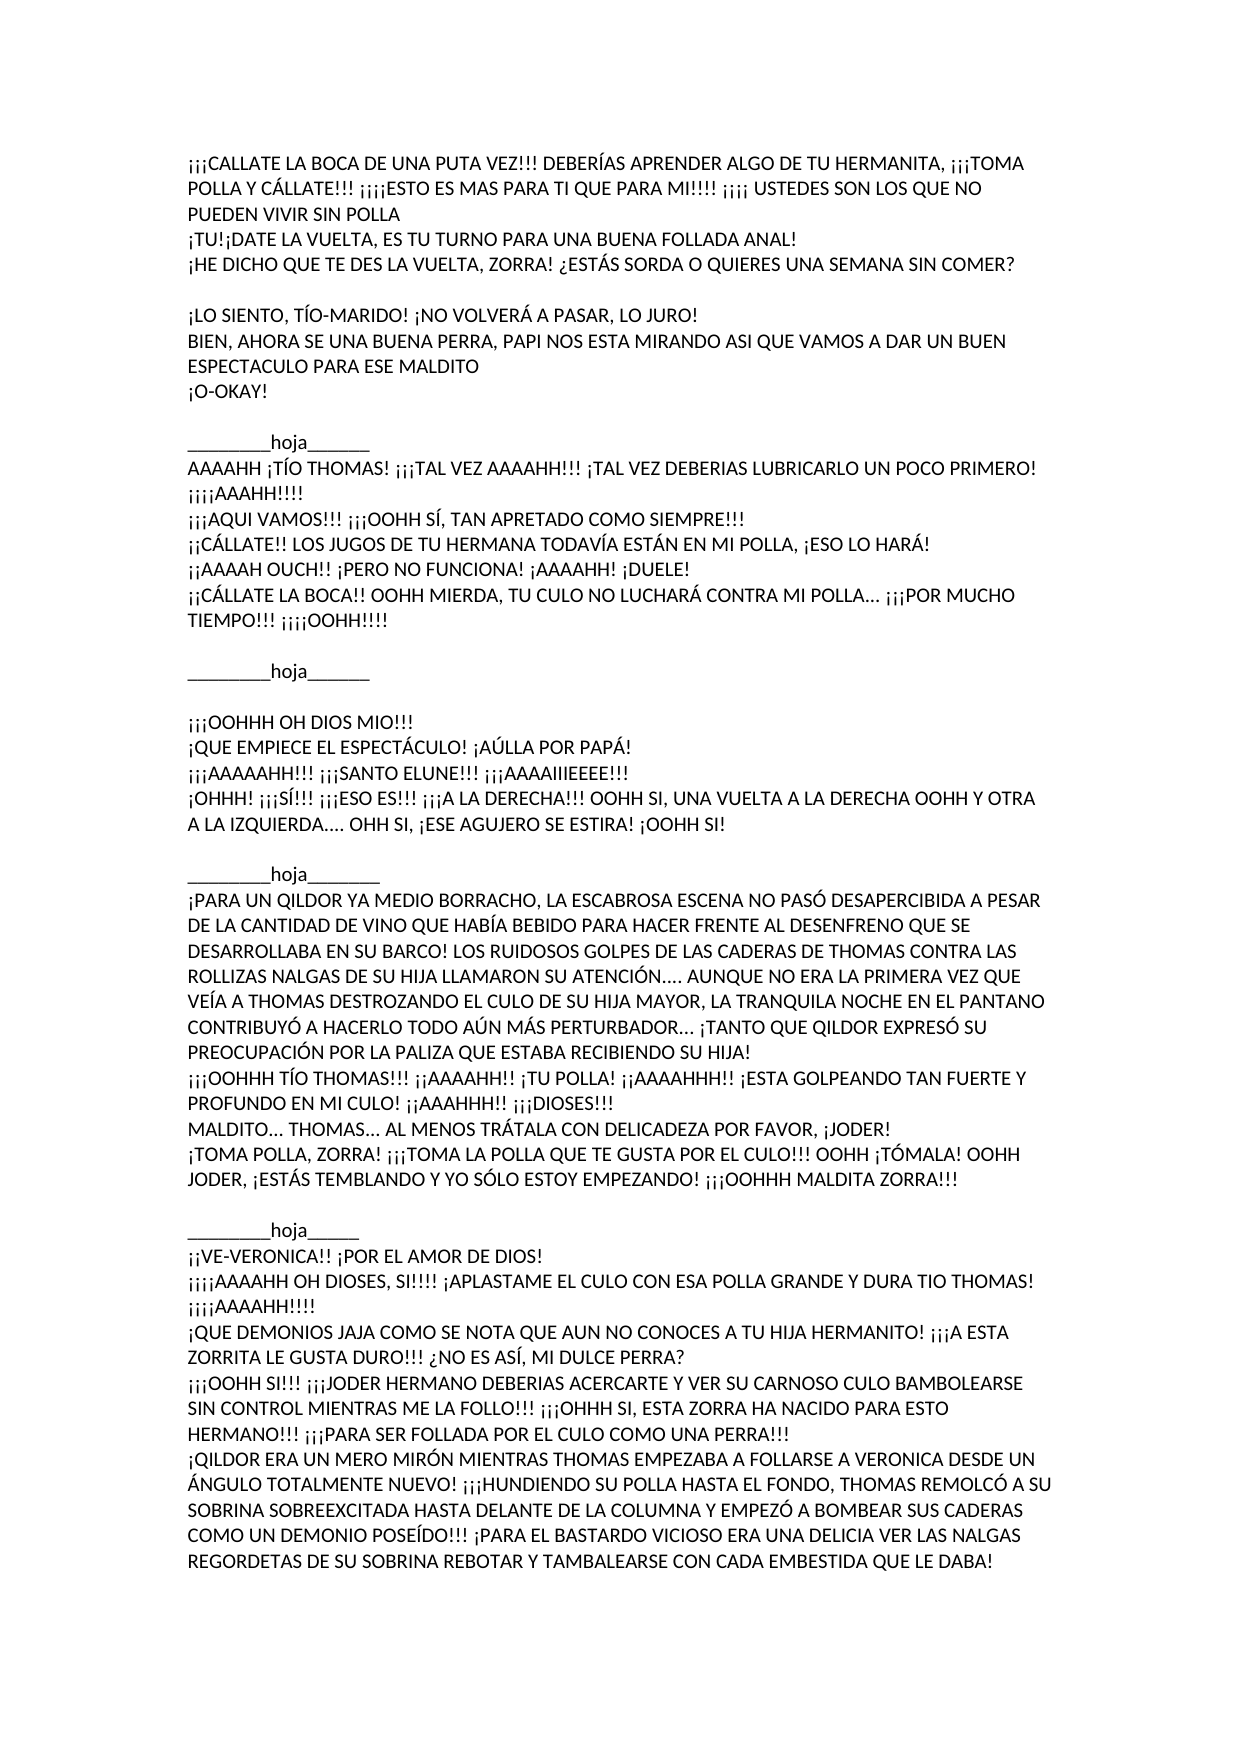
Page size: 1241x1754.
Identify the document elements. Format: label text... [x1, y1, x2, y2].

text ¡O-OKAY! [187, 379, 1053, 404]
text MALDITO... THOMAS... AL MENOS TRÁTALA CON DELICADEZA POR FAVOR, ¡JODER! [187, 1116, 1053, 1141]
text ¡¡¡¡AAAAHH OH DIOSES, SI!!!! ¡APLASTAME EL CULO CON ESA POLLA GRANDE Y DURA TIO THOMAS! ¡¡¡¡AAAAHH!!!! [187, 1268, 1053, 1319]
text ¡OHHH! ¡¡¡SÍ!!! ¡¡¡ESO ES!!! ¡¡¡A LA DERECHA!!! OOHH SI, UNA VUELTA A LA DERECHA OOHH Y OTRA A LA IZQUIERDA.... OHH SI, ¡ESE AGUJERO SE ESTIRA! ¡OOHH SI! [187, 785, 1053, 836]
text ________hoja______ [187, 658, 1053, 684]
text ¡LO SIENTO, TÍO-MARIDO! ¡NO VOLVERÁ A PASAR, LO JURO! [187, 302, 1053, 328]
text ¡¡¡OOHHH TÍO THOMAS!!! ¡¡AAAAHH!! ¡TU POLLA! ¡¡AAAAHHH!! ¡ESTA GOLPEANDO TAN FUERTE Y PROFUNDO EN MI CULO! ¡¡AAAHHH!! ¡¡¡DIOSES!!! [187, 1065, 1053, 1116]
text ¡HE DICHO QUE TE DES LA VUELTA, ZORRA! ¿ESTÁS SORDA O QUIERES UNA SEMANA SIN COMER? [187, 252, 1053, 277]
text ¡¡CÁLLATE LA BOCA!! OOHH MIERDA, TU CULO NO LUCHARÁ CONTRA MI POLLA... ¡¡¡POR MUCHO TIEMPO!!! ¡¡¡¡OOHH!!!! [187, 582, 1053, 633]
text ________hoja_____ [187, 1217, 1053, 1243]
text ¡QUE DEMONIOS JAJA COMO SE NOTA QUE AUN NO CONOCES A TU HIJA HERMANITO! ¡¡¡A ESTA ZORRITA LE GUSTA DURO!!! ¿NO ES ASÍ, MI DULCE PERRA? [187, 1319, 1053, 1370]
text ¡QUE EMPIECE EL ESPECTÁCULO! ¡AÚLLA POR PAPÁ! [187, 734, 1053, 760]
text BIEN, AHORA SE UNA BUENA PERRA, PAPI NOS ESTA MIRANDO ASI QUE VAMOS A DAR UN BUEN ESPECTACULO PARA ESE MALDITO [187, 328, 1053, 379]
text ¡¡CÁLLATE!! LOS JUGOS DE TU HERMANA TODAVÍA ESTÁN EN MI POLLA, ¡ESO LO HARÁ! [187, 531, 1053, 557]
text ¡¡¡AQUI VAMOS!!! ¡¡¡OOHH SÍ, TAN APRETADO COMO SIEMPRE!!! [187, 506, 1053, 531]
text ¡¡¡CALLATE LA BOCA DE UNA PUTA VEZ!!! DEBERÍAS APRENDER ALGO DE TU HERMANITA, ¡¡¡TOMA POLLA Y CÁLLATE!!! ¡¡¡¡ESTO ES MAS PARA TI QUE PARA MI!!!! ¡¡¡¡ USTEDES SON LOS QUE NO PUEDEN VIVIR SIN POLLA [187, 150, 1053, 226]
text ¡PARA UN QILDOR YA MEDIO BORRACHO, LA ESCABROSA ESCENA NO PASÓ DESAPERCIBIDA A PESAR DE LA CANTIDAD DE VINO QUE HABÍA BEBIDO PARA HACER FRENTE AL DESENFRENO QUE SE DESARROLLABA EN SU BARCO! LOS RUIDOSOS GOLPES DE LAS CADERAS DE THOMAS CONTRA LAS ROLLIZAS NALGAS DE SU HIJA LLAMARON SU ATENCIÓN.... AUNQUE NO ERA LA PRIMERA VEZ QUE VEÍA A THOMAS DESTROZANDO EL CULO DE SU HIJA MAYOR, LA TRANQUILA NOCHE EN EL PANTANO CONTRIBUYÓ A HACERLO TODO AÚN MÁS PERTURBADOR... ¡TANTO QUE QILDOR EXPRESÓ SU PREOCUPACIÓN POR LA PALIZA QUE ESTABA RECIBIENDO SU HIJA! [187, 887, 1053, 1065]
text ¡¡¡OOHHH OH DIOS MIO!!! [187, 709, 1053, 734]
text ¡¡AAAAH OUCH!! ¡PERO NO FUNCIONA! ¡AAAAHH! ¡DUELE! [187, 557, 1053, 582]
text AAAAHH ¡TÍO THOMAS! ¡¡¡TAL VEZ AAAAHH!!! ¡TAL VEZ DEBERIAS LUBRICARLO UN POCO PRIMERO! ¡¡¡¡AAAHH!!!! [187, 455, 1053, 506]
text ________hoja_______ [187, 862, 1053, 887]
text ¡TOMA POLLA, ZORRA! ¡¡¡TOMA LA POLLA QUE TE GUSTA POR EL CULO!!! OOHH ¡TÓMALA! OOHH JODER, ¡ESTÁS TEMBLANDO Y YO SÓLO ESTOY EMPEZANDO! ¡¡¡OOHHH MALDITA ZORRA!!! [187, 1141, 1053, 1192]
text ¡¡VE-VERONICA!! ¡POR EL AMOR DE DIOS! [187, 1243, 1053, 1268]
text ¡QILDOR ERA UN MERO MIRÓN MIENTRAS THOMAS EMPEZABA A FOLLARSE A VERONICA DESDE UN ÁNGULO TOTALMENTE NUEVO! ¡¡¡HUNDIENDO SU POLLA HASTA EL FONDO, THOMAS REMOLCÓ A SU SOBRINA SOBREEXCITADA HASTA DELANTE DE LA COLUMNA Y EMPEZÓ A BOMBEAR SUS CADERAS COMO UN DEMONIO POSEÍDO!!! ¡PARA EL BASTARDO VICIOSO ERA UNA DELICIA VER LAS NALGAS REGORDETAS DE SU SOBRINA REBOTAR Y TAMBALEARSE CON CADA EMBESTIDA QUE LE DABA! [187, 1446, 1053, 1573]
text ¡TU!¡DATE LA VUELTA, ES TU TURNO PARA UNA BUENA FOLLADA ANAL! [187, 226, 1053, 252]
text ¡¡¡OOHH SI!!! ¡¡¡JODER HERMANO DEBERIAS ACERCARTE Y VER SU CARNOSO CULO BAMBOLEARSE SIN CONTROL MIENTRAS ME LA FOLLO!!! ¡¡¡OHHH SI, ESTA ZORRA HA NACIDO PARA ESTO HERMANO!!! ¡¡¡PARA SER FOLLADA POR EL CULO COMO UNA PERRA!!! [187, 1370, 1053, 1446]
text ________hoja______ [187, 429, 1053, 455]
text ¡¡¡AAAAAHH!!! ¡¡¡SANTO ELUNE!!! ¡¡¡AAAAIIIEEEE!!! [187, 760, 1053, 785]
